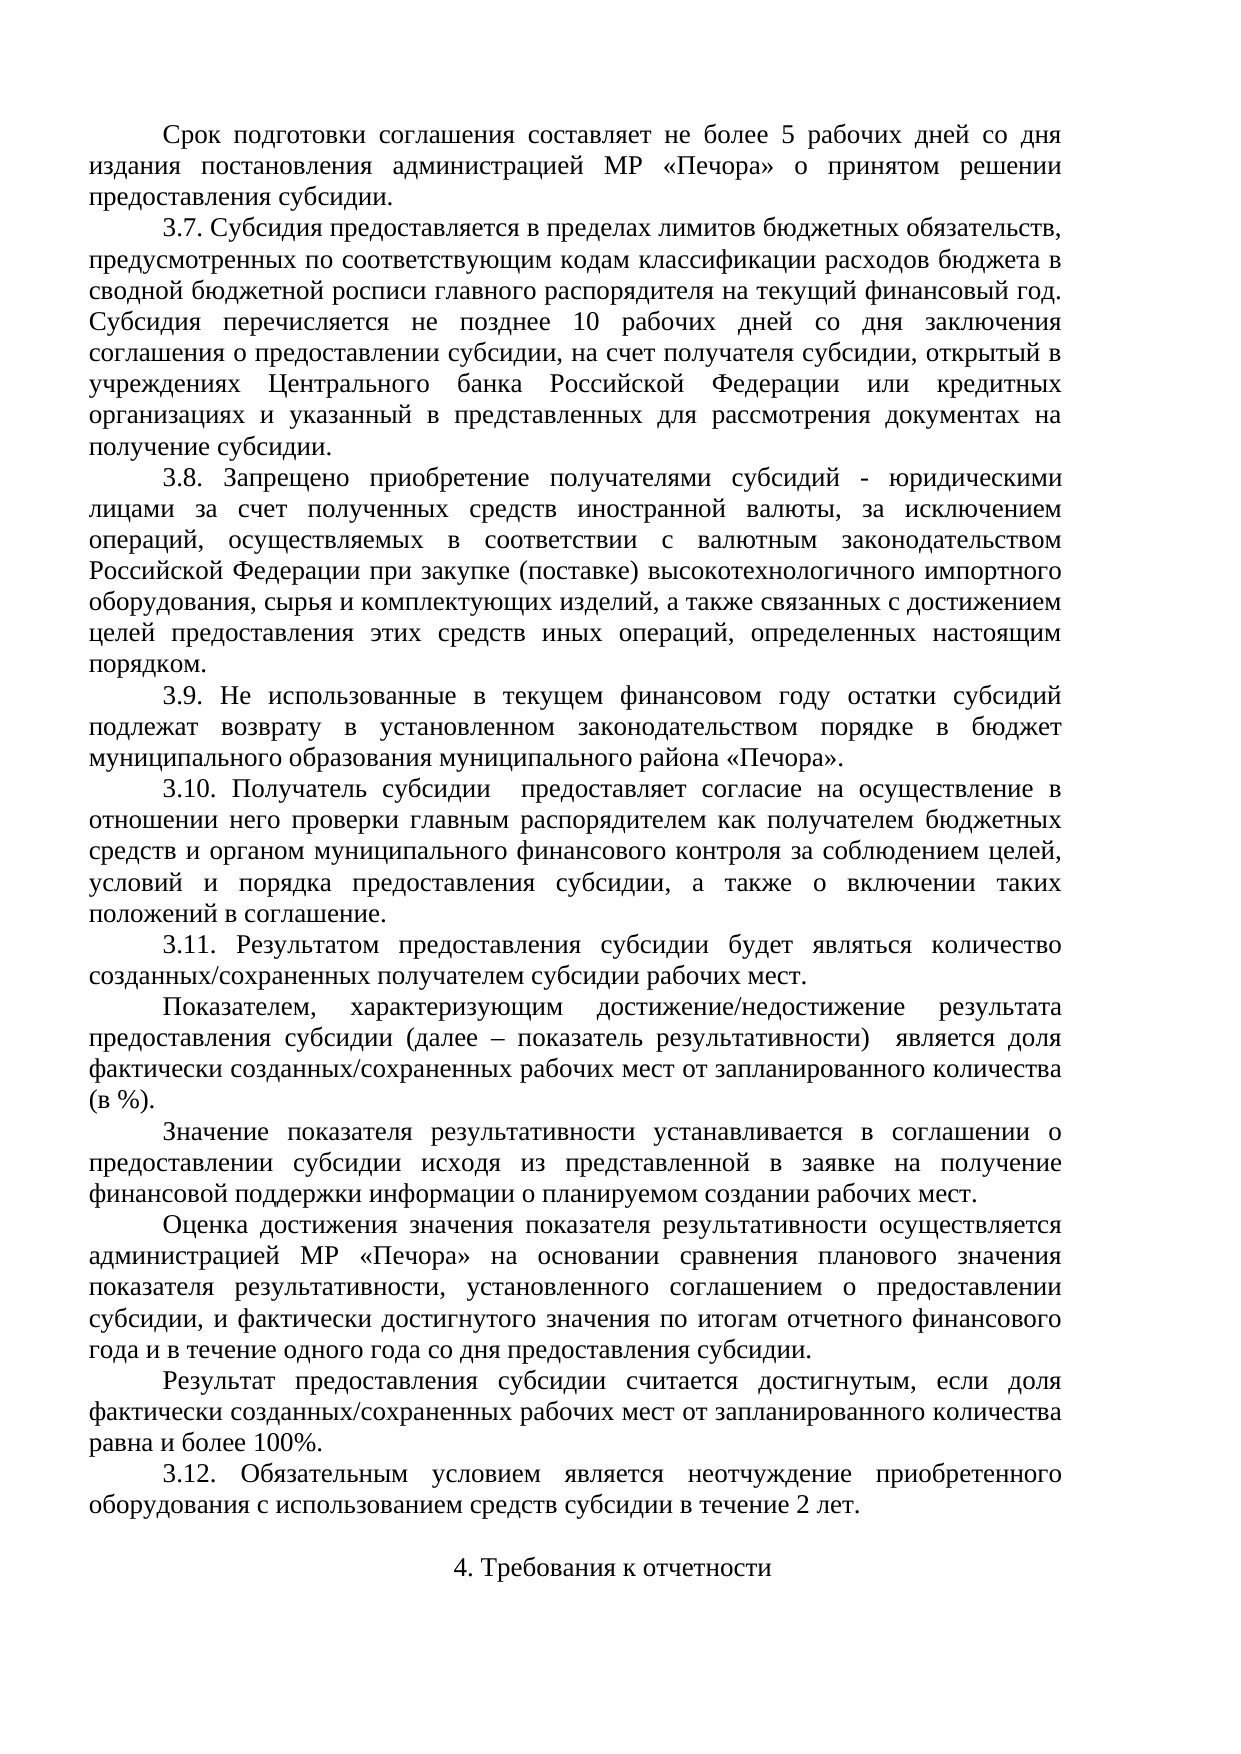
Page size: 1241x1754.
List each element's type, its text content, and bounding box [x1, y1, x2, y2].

text Оценка достижения значения показателя результативности осуществляется администрацией МР «Печора» на основании сравнения планового значения показателя результативности, установленного соглашением о предоставлении субсидии, и фактически достигнутого значения по итогам отчетного финансового года и в течение одного года со дня предоставления субсидии. [88, 1208, 1063, 1364]
text 3.12. Обязательным условием является неотчуждение приобретенного оборудования с использованием средств субсидии в течение 2 лет. [88, 1457, 1063, 1520]
text 4. Требования к отчетности [88, 1551, 1063, 1582]
text 3.7. Субсидия предоставляется в пределах лимитов бюджетных обязательств, предусмотренных по соответствующим кодам классификации расходов бюджета в сводной бюджетной росписи главного распорядителя на текущий финансовый год. Субсидия перечисляется не позднее 10 рабочих дней со дня заключения соглашения о предоставлении субсидии, на счет получателя субсидии, открытый в учреждениях Центрального банка Российской Федерации или кредитных организациях и указанный в представленных для рассмотрения документах на получение субсидии. [88, 212, 1063, 461]
text Показателем, характеризующим достижение/недостижение результата предоставления субсидии (далее – показатель результативности) является доля фактически созданных/сохраненных рабочих мест от запланированного количества (в %). [88, 990, 1063, 1115]
text Значение показателя результативности устанавливается в соглашении о предоставлении субсидии исходя из представленной в заявке на получение финансовой поддержки информации о планируемом создании рабочих мест. [88, 1115, 1063, 1208]
text 3.11. Результатом предоставления субсидии будет являться количество созданных/сохраненных получателем субсидии рабочих мест. [88, 928, 1063, 990]
text 3.9. Не использованные в текущем финансовом году остатки субсидий подлежат возврату в установленном законодательством порядке в бюджет муниципального образования муниципального района «Печора». [88, 679, 1063, 772]
text 3.8. Запрещено приобретение получателями субсидий - юридическими лицами за счет полученных средств иностранной валюты, за исключением операций, осуществляемых в соответствии с валютным законодательством Российской Федерации при закупке (поставке) высокотехнологичного импортного оборудования, сырья и комплектующих изделий, а также связанных с достижением целей предоставления этих средств иных операций, определенных настоящим порядком. [88, 461, 1063, 679]
text Результат предоставления субсидии считается достигнутым, если доля фактически созданных/сохраненных рабочих мест от запланированного количества равна и более 100%. [88, 1364, 1063, 1457]
text 3.10. Получатель субсидии предоставляет согласие на осуществление в отношении него проверки главным распорядителем как получателем бюджетных средств и органом муниципального финансового контроля за соблюдением целей, условий и порядка предоставления субсидии, а также о включении таких положений в соглашение. [88, 772, 1063, 928]
text Срок подготовки соглашения составляет не более 5 рабочих дней со дня издания постановления администрацией МР «Печора» о принятом решении предоставления субсидии. [88, 118, 1063, 212]
